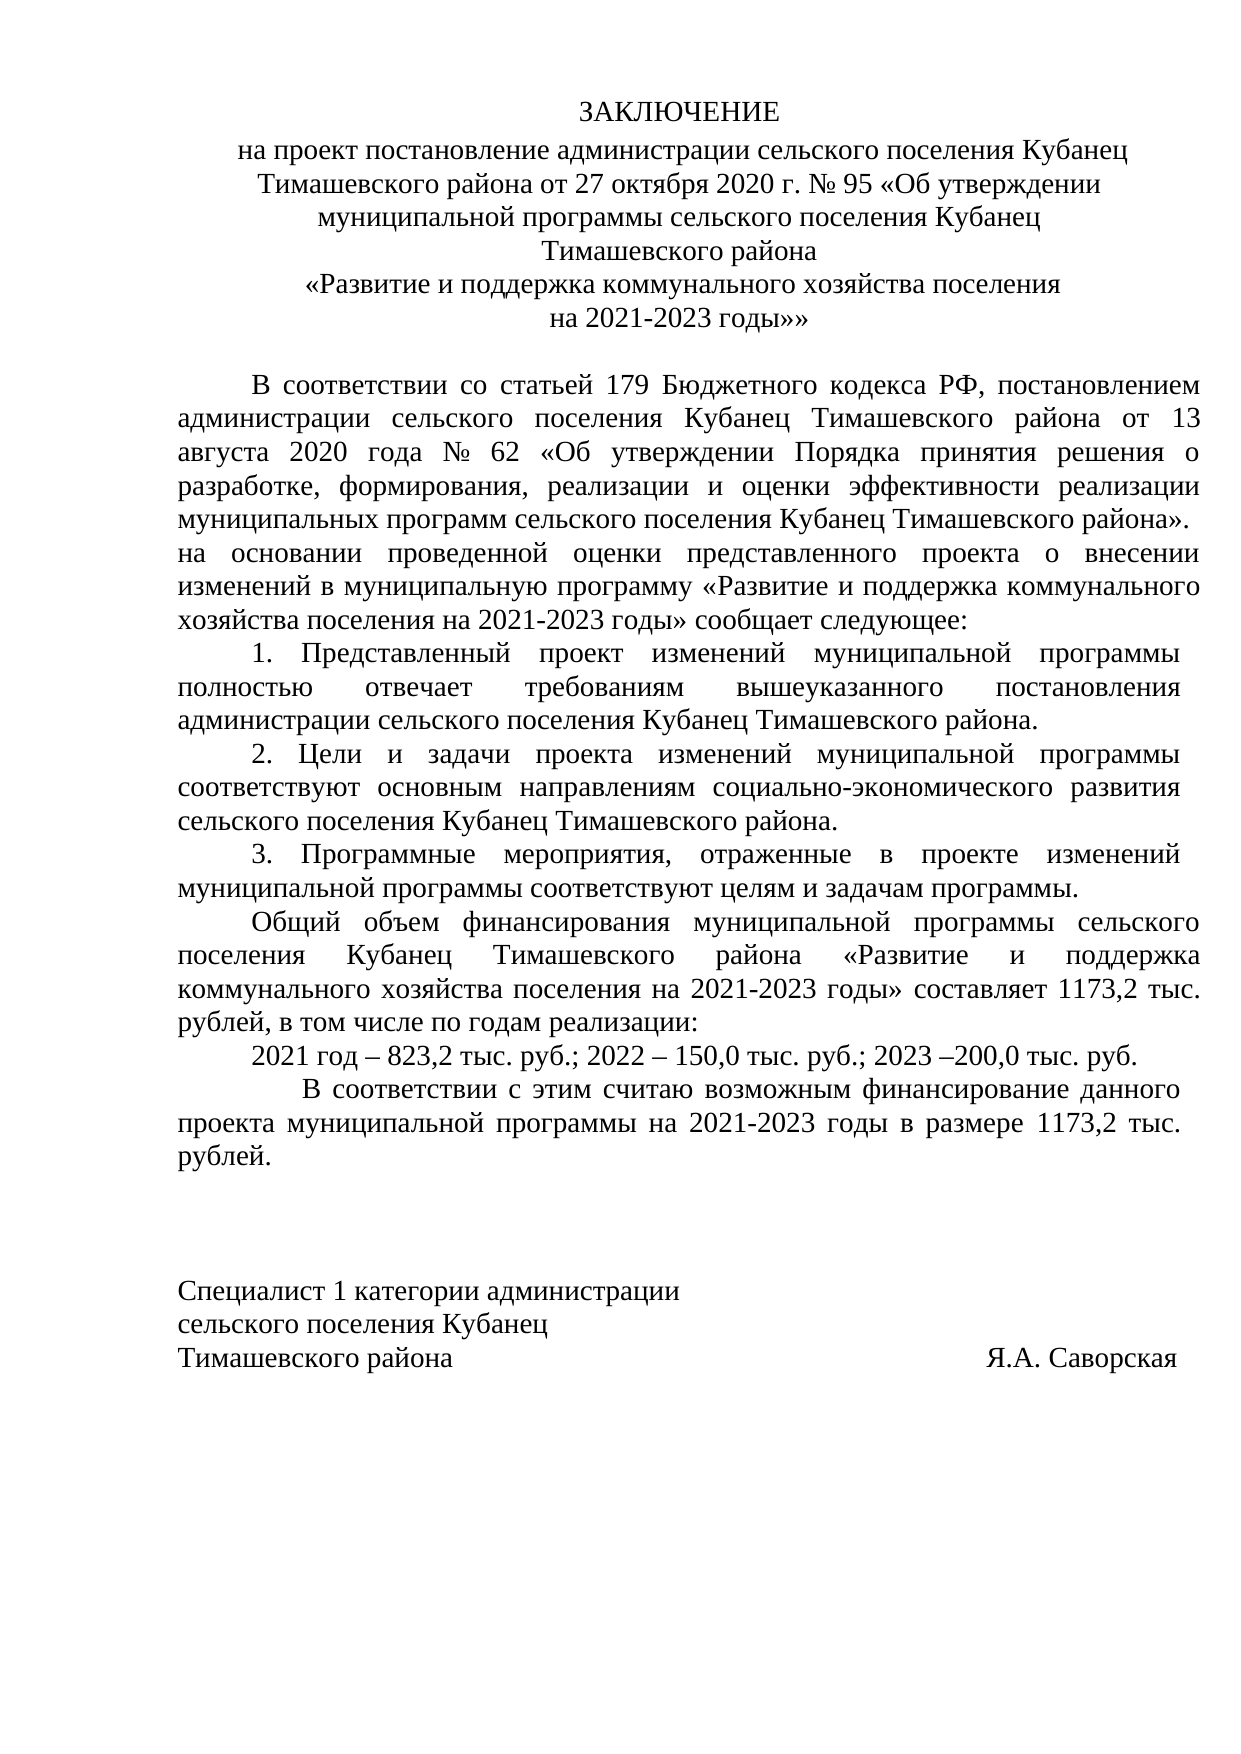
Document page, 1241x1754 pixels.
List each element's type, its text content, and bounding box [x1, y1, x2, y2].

text на 2021-2023 годы»» [177, 300, 1181, 333]
text «Развитие и поддержка коммунального хозяйства поселения [177, 266, 1181, 300]
text Специалист 1 категории администрации [177, 1273, 1201, 1306]
text Общий объем финансирования муниципальной программы сельского поселения Кубанец Тимашевского района «Развитие и поддержка коммунального хозяйства поселения на 2021-2023 годы» составляет 1173,2 тыс. рублей, в том числе по годам реализации: [177, 904, 1201, 1038]
text сельского поселения Кубанец [177, 1306, 1201, 1340]
text 3. Программные мероприятия, отраженные в проекте изменений муниципальной программы соответствуют целям и задачам программы. [177, 837, 1181, 904]
text на проект постановление администрации сельского поселения Кубанец Тимашевского района от 27 октября 2020 г. № 95 «Об утверждении муниципальной программы сельского поселения Кубанец [177, 132, 1181, 233]
text Тимашевского района [177, 233, 1181, 266]
text Тимашевского района Я.А. Саворская [177, 1340, 1201, 1373]
text на основании проведенной оценки представленного проекта о внесении изменений в муниципальную программу «Развитие и поддержка коммунального хозяйства поселения на 2021-2023 годы» сообщает следующее: [177, 535, 1201, 635]
text В соответствии со статьей 179 Бюджетного кодекса РФ, постановлением администрации сельского поселения Кубанец Тимашевского района от 13 августа 2020 года № 62 «Об утверждении Порядка принятия решения о разработке, формирования, реализации и оценки эффективности реализации муниципальных программ сельского поселения Кубанец Тимашевского района». [177, 367, 1201, 535]
text 2. Цели и задачи проекта изменений муниципальной программы соответствуют основным направлениям социально-экономического развития сельского поселения Кубанец Тимашевского района. [177, 736, 1181, 837]
text ЗАКЛЮЧЕНИЕ [177, 94, 1181, 127]
text 2021 год – 823,2 тыс. руб.; 2022 – 150,0 тыс. руб.; 2023 –200,0 тыс. руб. [177, 1038, 1181, 1071]
text В соответствии с этим считаю возможным финансирование данного проекта муниципальной программы на 2021-2023 годы в размере 1173,2 тыс. рублей. [177, 1071, 1181, 1172]
text 1. Представленный проект изменений муниципальной программы полностью отвечает требованиям вышеуказанного постановления администрации сельского поселения Кубанец Тимашевского района. [177, 635, 1181, 736]
